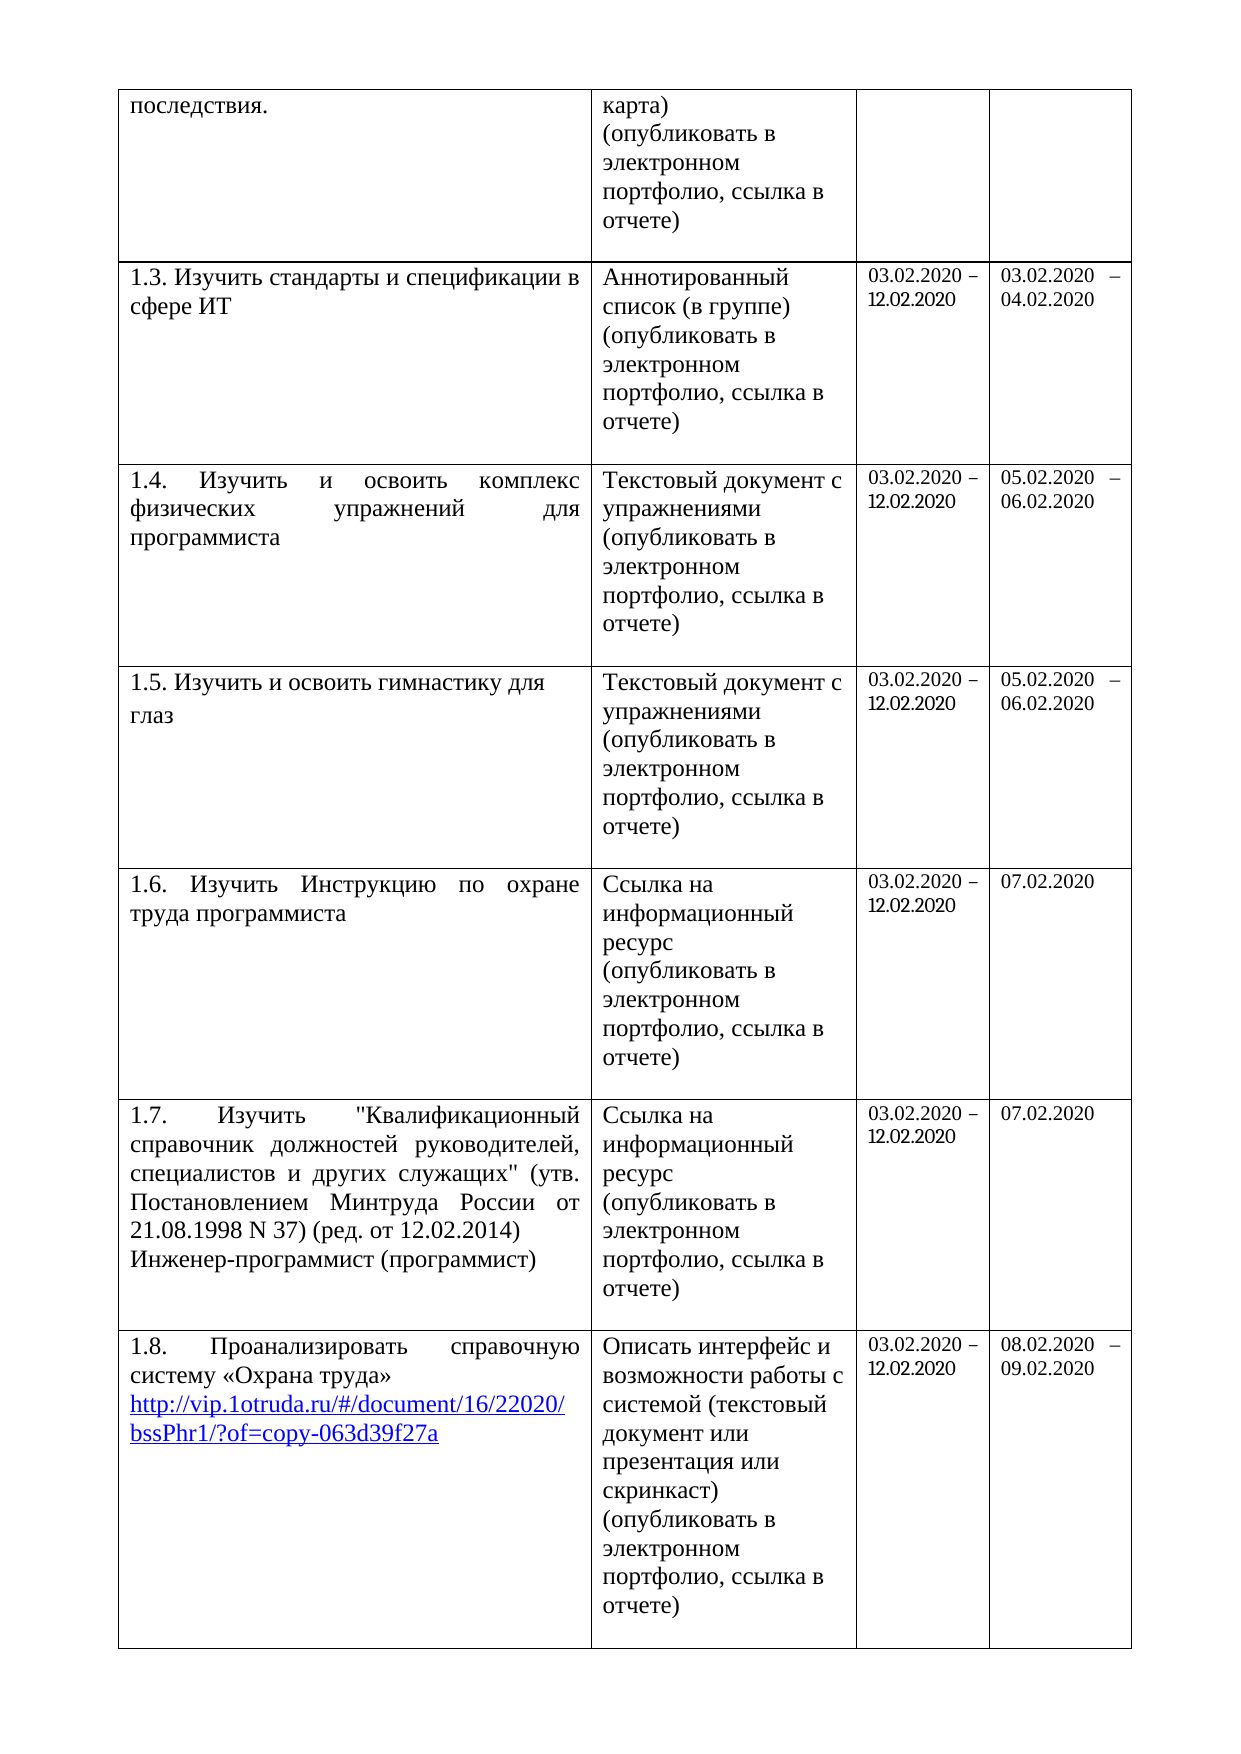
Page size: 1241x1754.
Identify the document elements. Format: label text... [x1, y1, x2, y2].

table_cell Ссылка на информационный ресурс (опубликовать в электронном портфолио, ссылка в отчете) [592, 1100, 856, 1330]
table_cell 07.02.2020 [990, 869, 1131, 1099]
table_cell 03.02.2020 – 04.02.2020 [990, 263, 1131, 464]
table_cell 03.02.2020 – 12.02.2020 [857, 1100, 989, 1330]
table_cell 05.02.2020 – 06.02.2020 [990, 465, 1131, 666]
table_cell 03.02.2020 – 12.02.2020 [857, 465, 989, 666]
table_cell 1.8. Проанализировать справочную систему «Охрана труда» http://vip.1otruda.ru/#/document/16/22020/bssPhr1/?of=copy-063d39f27a [119, 1331, 591, 1648]
table_cell 1.3. Изучить стандарты и спецификации в сфере ИТ [119, 263, 591, 464]
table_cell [592, 90, 856, 261]
table_cell 03.02.2020 – 12.02.2020 [857, 667, 989, 868]
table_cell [990, 90, 1131, 261]
table_cell Ссылка на информационный ресурс (опубликовать в электронном портфолио, ссылка в отчете) [592, 869, 856, 1099]
table_cell Текстовый документ с упражнениями (опубликовать в электронном портфолио, ссылка в отчете) [592, 667, 856, 868]
table_cell 03.02.2020 – 12.02.2020 [857, 263, 989, 464]
table_cell 07.02.2020 [990, 1100, 1131, 1330]
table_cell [857, 90, 989, 261]
table_cell Аннотированный список (в группе) (опубликовать в электронном портфолио, ссылка в отчете) [592, 263, 856, 464]
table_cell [990, 1331, 1131, 1648]
table_cell 1.5. Изучить и освоить гимнастику для глаз [119, 667, 591, 868]
table_cell 1.6. Изучить Инструкцию по охране труда программиста [119, 869, 591, 1099]
table_cell 05.02.2020 – 06.02.2020 [990, 667, 1131, 868]
table_cell Текстовый документ с упражнениями (опубликовать в электронном портфолио, ссылка в отчете) [592, 465, 856, 666]
table_cell 1.4. Изучить и освоить комплекс физических упражнений для программиста [119, 465, 591, 666]
table_cell Описать интерфейс и возможности работы с системой (текстовый документ или презентация или скринкаст) (опубликовать в электронном портфолио, ссылка в отчете) [592, 1331, 856, 1648]
table_cell 1.7. Изучить "Квалификационный справочник должностей руководителей, специалистов и других служащих" (утв. Постановлением Минтруда России от 21.08.1998 N 37) (ред. от 12.02.2014) Инженер-программист (программист) [119, 1100, 591, 1330]
table_cell 03.02.2020 – 12.02.2020 [857, 869, 989, 1099]
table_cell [857, 1331, 989, 1648]
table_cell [119, 90, 591, 261]
